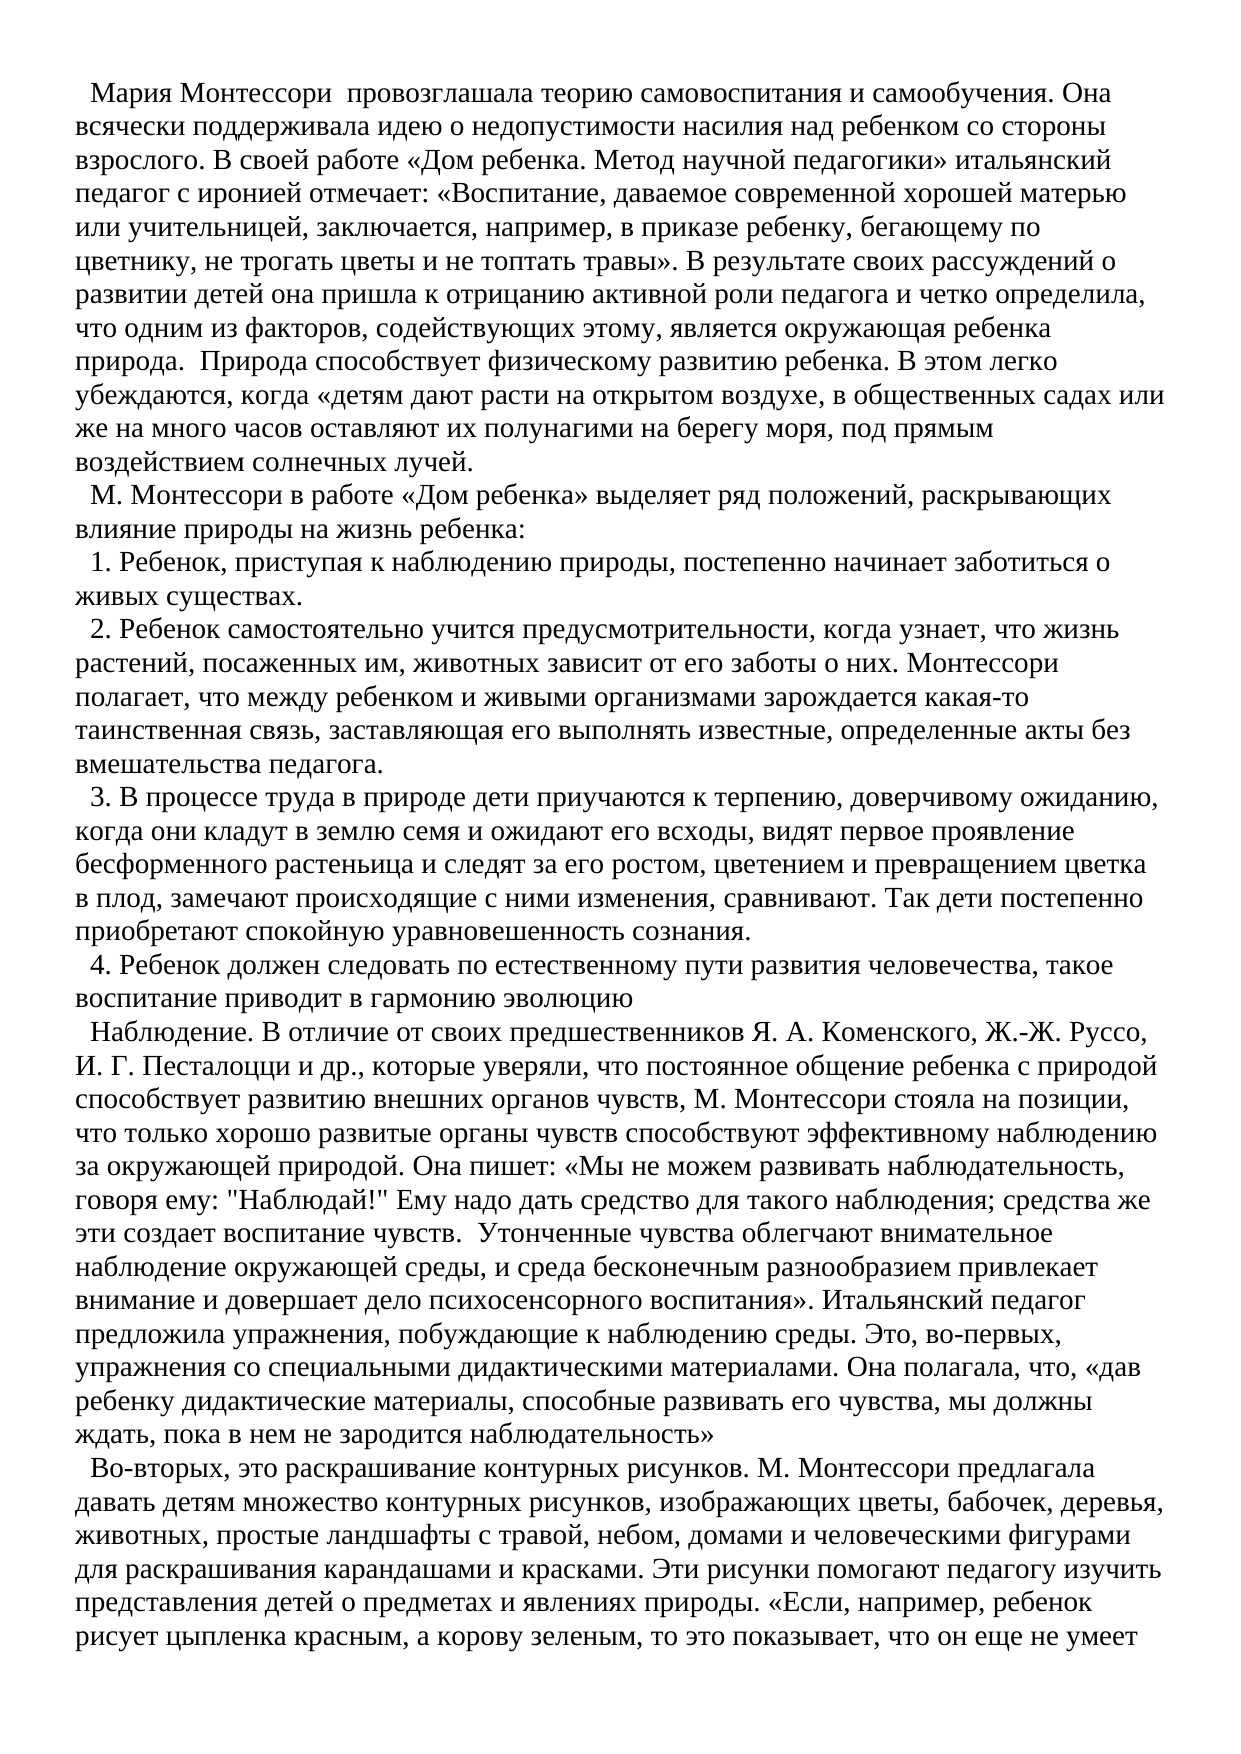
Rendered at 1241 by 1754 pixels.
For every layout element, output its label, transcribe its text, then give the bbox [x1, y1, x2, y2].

text 4. Ребенок должен следовать по естественному пути развития человечества, такое воспитание приводит в гармонию эволюцию [75, 947, 1165, 1014]
text 2. Ребенок самостоятельно учится предусмотрительности, когда узнает, что жизнь растений, посаженных им, животных зависит от его заботы о них. Монтессори полагает, что между ребенком и живыми организмами зарождается какая-то таинственная связь, заставляющая его выполнять известные, определенные акты без вмешательства педагога. [75, 612, 1165, 779]
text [75, 1450, 1165, 1651]
text Наблюдение. В отличие от своих предшественников Я. А. Коменского, Ж.-Ж. Руссо, И. Г. Песталоцци и др., которые уверяли, что постоянное общение ребенка с природой способствует развитию внешних органов чувств, М. Монтессори стояла на позиции, что только хорошо развитые органы чувств способствуют эффективному наблюдению за окружающей природой. Она пишет: «Мы не можем развивать наблюдательность, говоря ему: "Наблюдай!" Ему надо дать средство для такого наблюдения; средства же эти создает воспитание чувств. Утонченные чувства облегчают внимательное наблюдение окружающей среды, и среда бесконечным разнообразием привлекает внимание и довершает дело психосенсорного воспитания». Итальянский педагог предложила упражнения, побуждающие к наблюдению среды. Это, во-первых, упражнения со специальными дидактическими материалами. Она полагала, что, «дав ребенку дидактические материалы, способные развивать его чувства, мы должны ждать, пока в нем не зародится наблюдательность» [75, 1014, 1165, 1450]
text 1. Ребенок, приступая к наблюдению природы, постепенно начинает заботиться о живых существах. [75, 544, 1165, 612]
text 3. В процессе труда в природе дети приучаются к терпению, доверчивому ожиданию, когда они кладут в землю семя и ожидают его всходы, видят первое проявление бесформенного растеньица и следят за его ростом, цветением и превращением цветка в плод, замечают происходящие с ними изменения, сравнивают. Так дети постепенно приобретают спокойную уравновешенность сознания. [75, 779, 1165, 947]
text Мария Монтессори провозглашала теорию самовоспитания и самообучения. Она всячески поддерживала идею о недопустимости насилия над ребенком со стороны взрослого. В своей работе «Дом ребенка. Метод научной педагогики» итальянский педагог с иронией отмечает: «Воспитание, даваемое современной хорошей матерью или учительницей, заключается, например, в приказе ребенку, бегающему по цветнику, не трогать цветы и не топтать травы». В результате своих рассуждений о развитии детей она пришла к отрицанию активной роли педагога и четко определила, что одним из факторов, содействующих этому, является окружающая ребенка природа. Природа способствует физическому развитию ребенка. В этом легко убеждаются, когда «детям дают расти на открытом воздухе, в общественных садах или же на много часов оставляют их полунагими на берегу моря, под прямым воздействием солнечных лучей. [75, 75, 1165, 477]
text М. Монтессори в работе «Дом ребенка» выделяет ряд положений, раскрывающих влияние природы на жизнь ребенка: [75, 477, 1165, 544]
